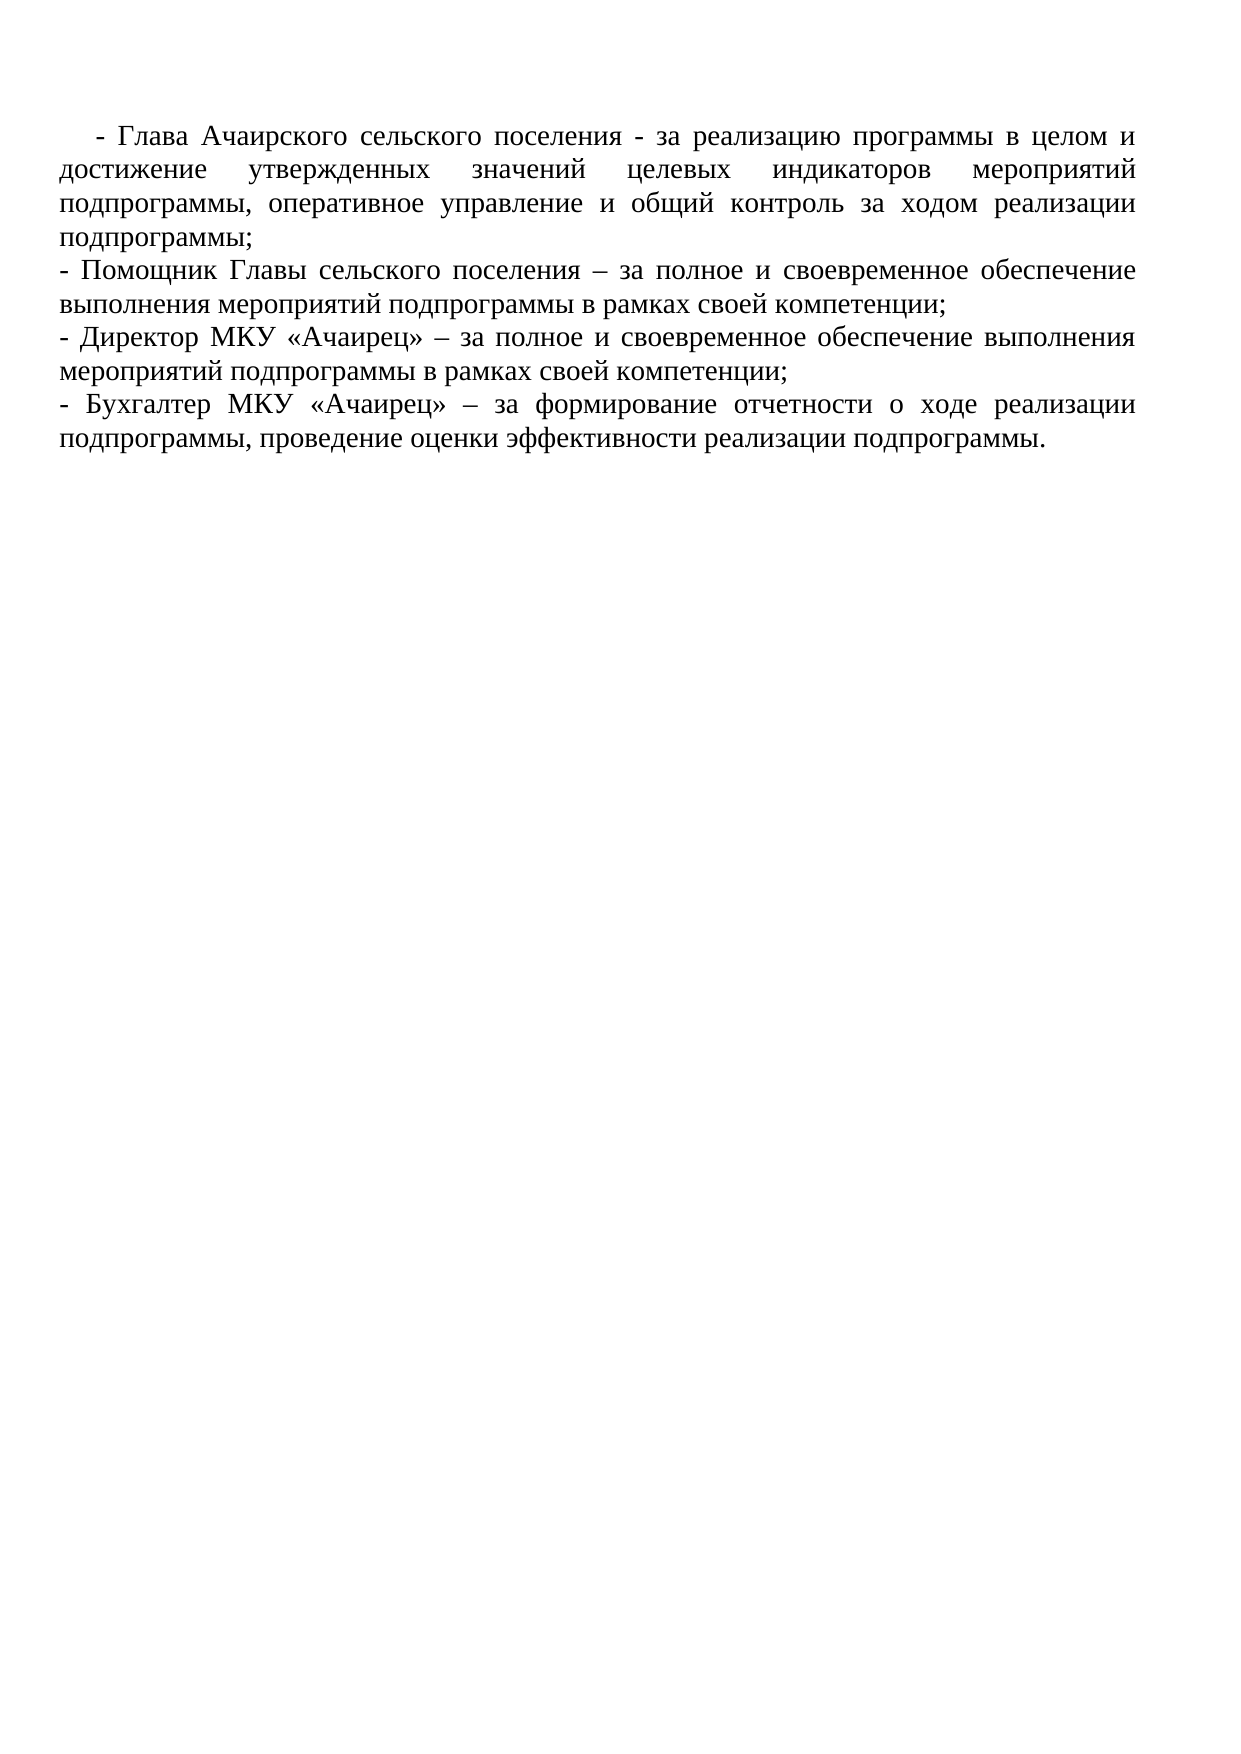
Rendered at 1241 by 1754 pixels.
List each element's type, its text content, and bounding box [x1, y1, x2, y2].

text - Бухгалтер МКУ «Ачаирец» – за формирование отчетности о ходе реализации подпрограммы, проведение оценки эффективности реализации подпрограммы. [59, 386, 1137, 453]
text - Директор МКУ «Ачаирец» – за полное и своевременное обеспечение выполнения мероприятий подпрограммы в рамках своей компетенции; [59, 319, 1137, 386]
text - Помощник Главы сельского поселения – за полное и своевременное обеспечение выполнения мероприятий подпрограммы в рамках своей компетенции; [59, 252, 1137, 319]
text - Глава Ачаирского сельского поселения - за реализацию программы в целом и достижение утвержденных значений целевых индикаторов мероприятий подпрограммы, оперативное управление и общий контроль за ходом реализации подпрограммы; [59, 118, 1137, 252]
